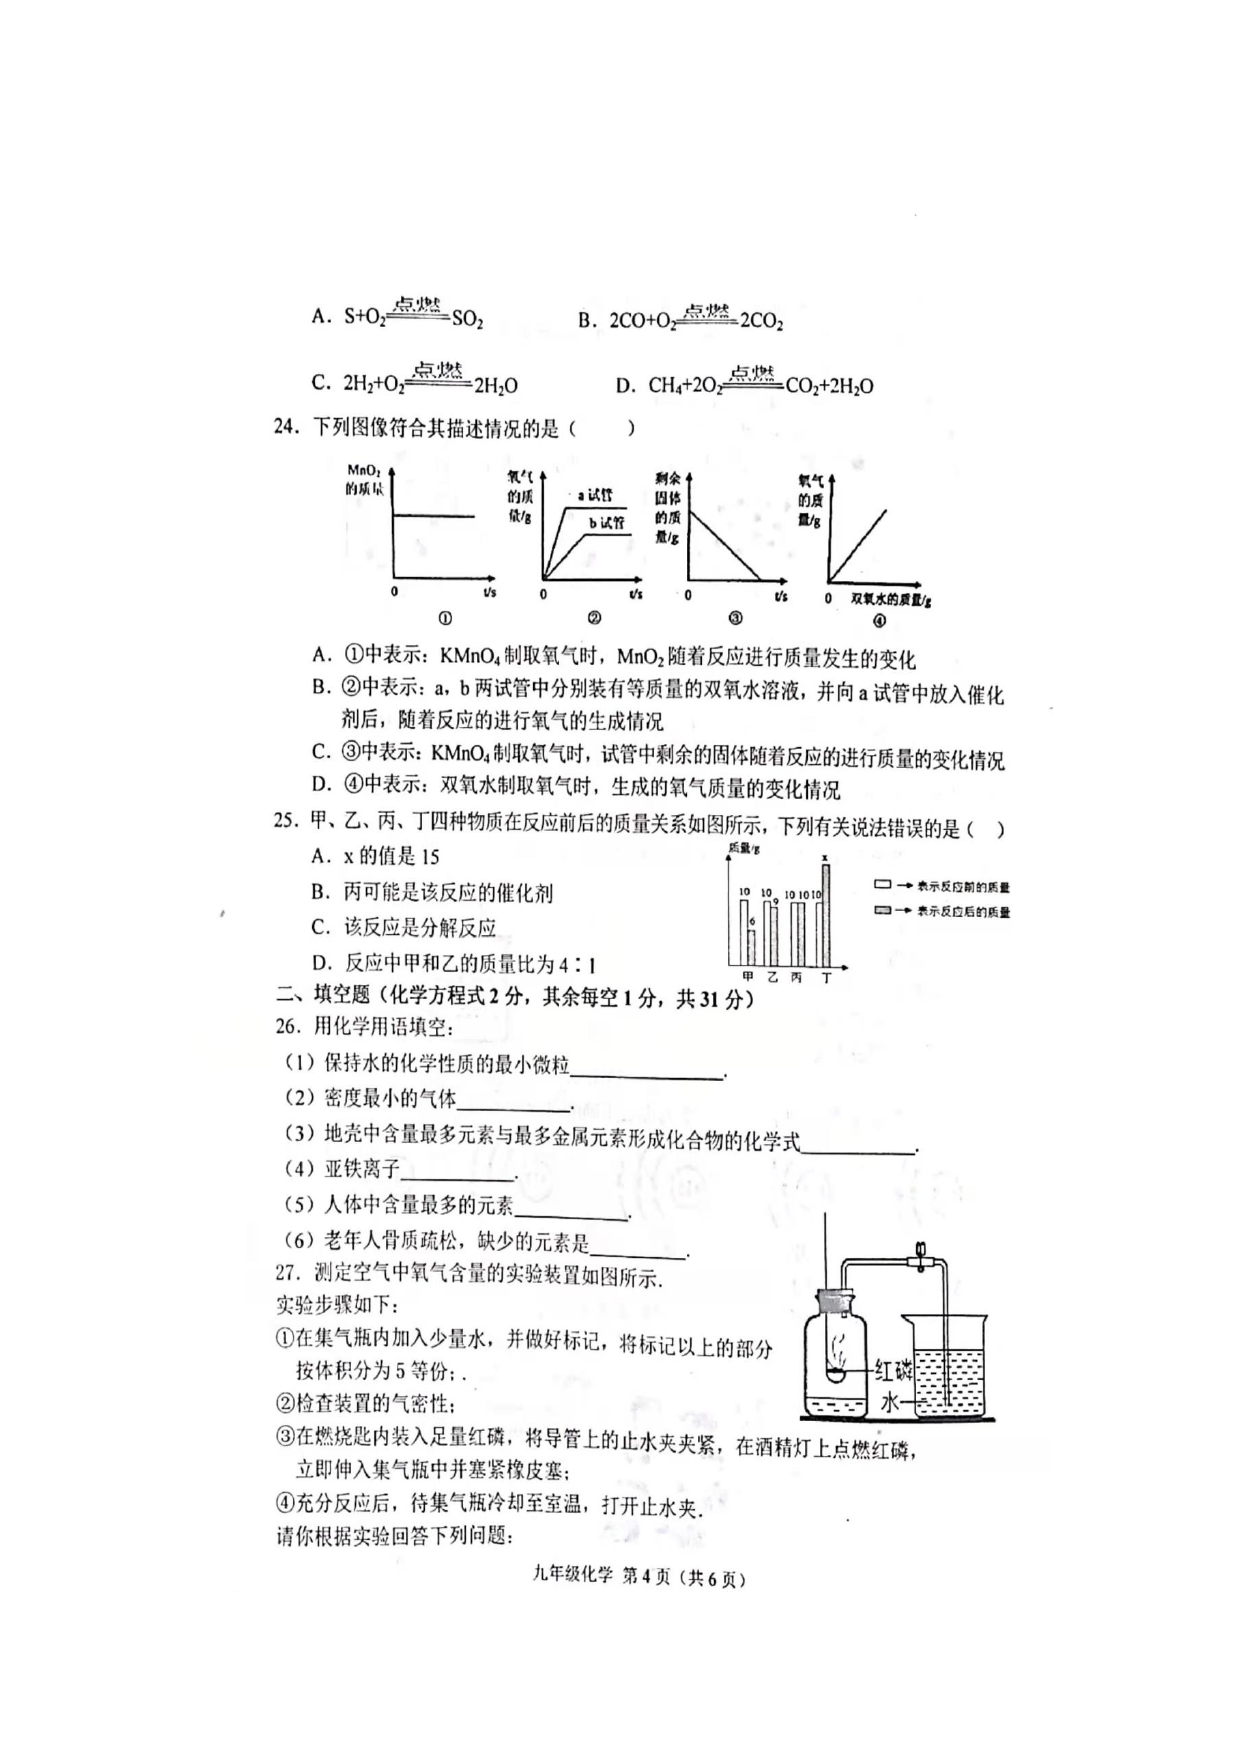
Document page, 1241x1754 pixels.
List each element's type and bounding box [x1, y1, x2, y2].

picture [187, 162, 1053, 1592]
